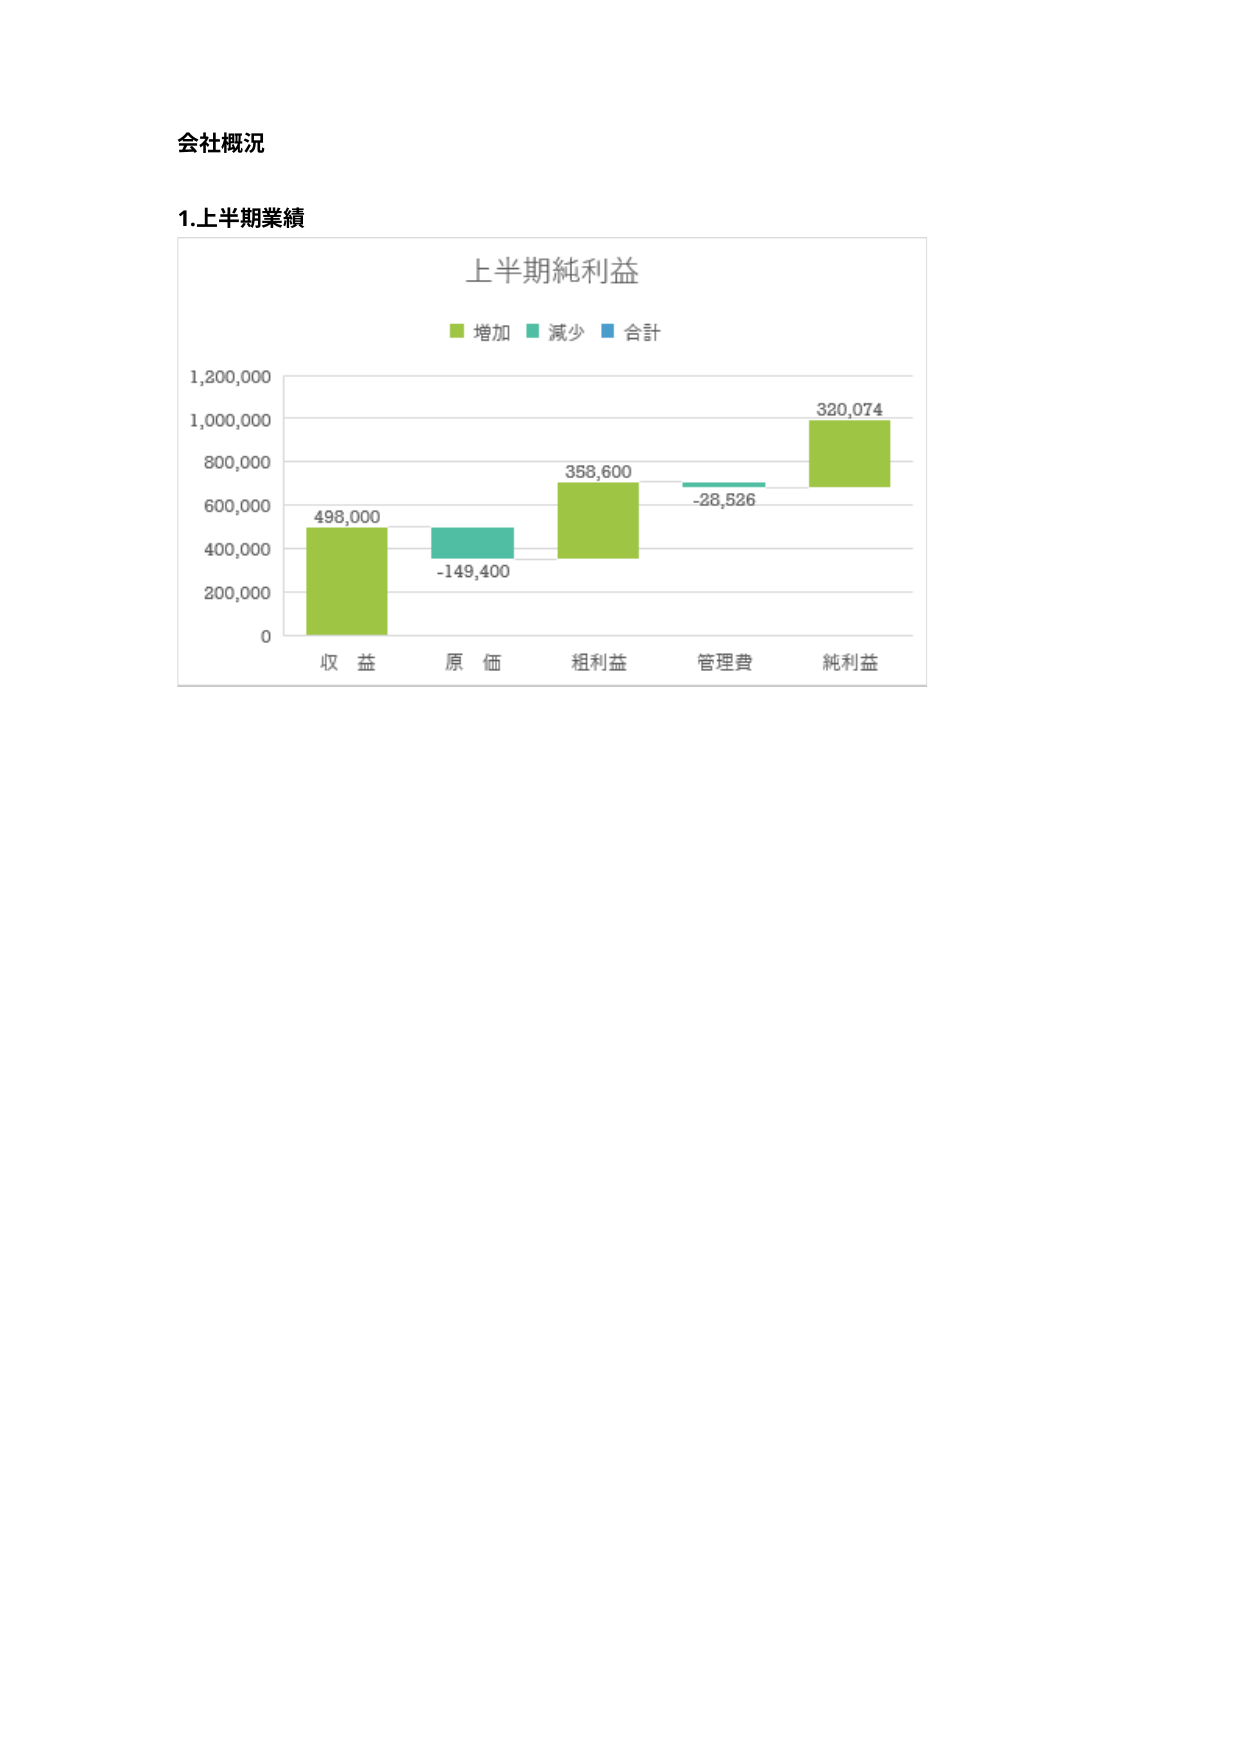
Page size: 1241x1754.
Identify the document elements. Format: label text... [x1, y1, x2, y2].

picture [177, 237, 928, 688]
text 1.上半期業績 [177, 198, 1063, 235]
text 会社概況 [177, 123, 1063, 160]
